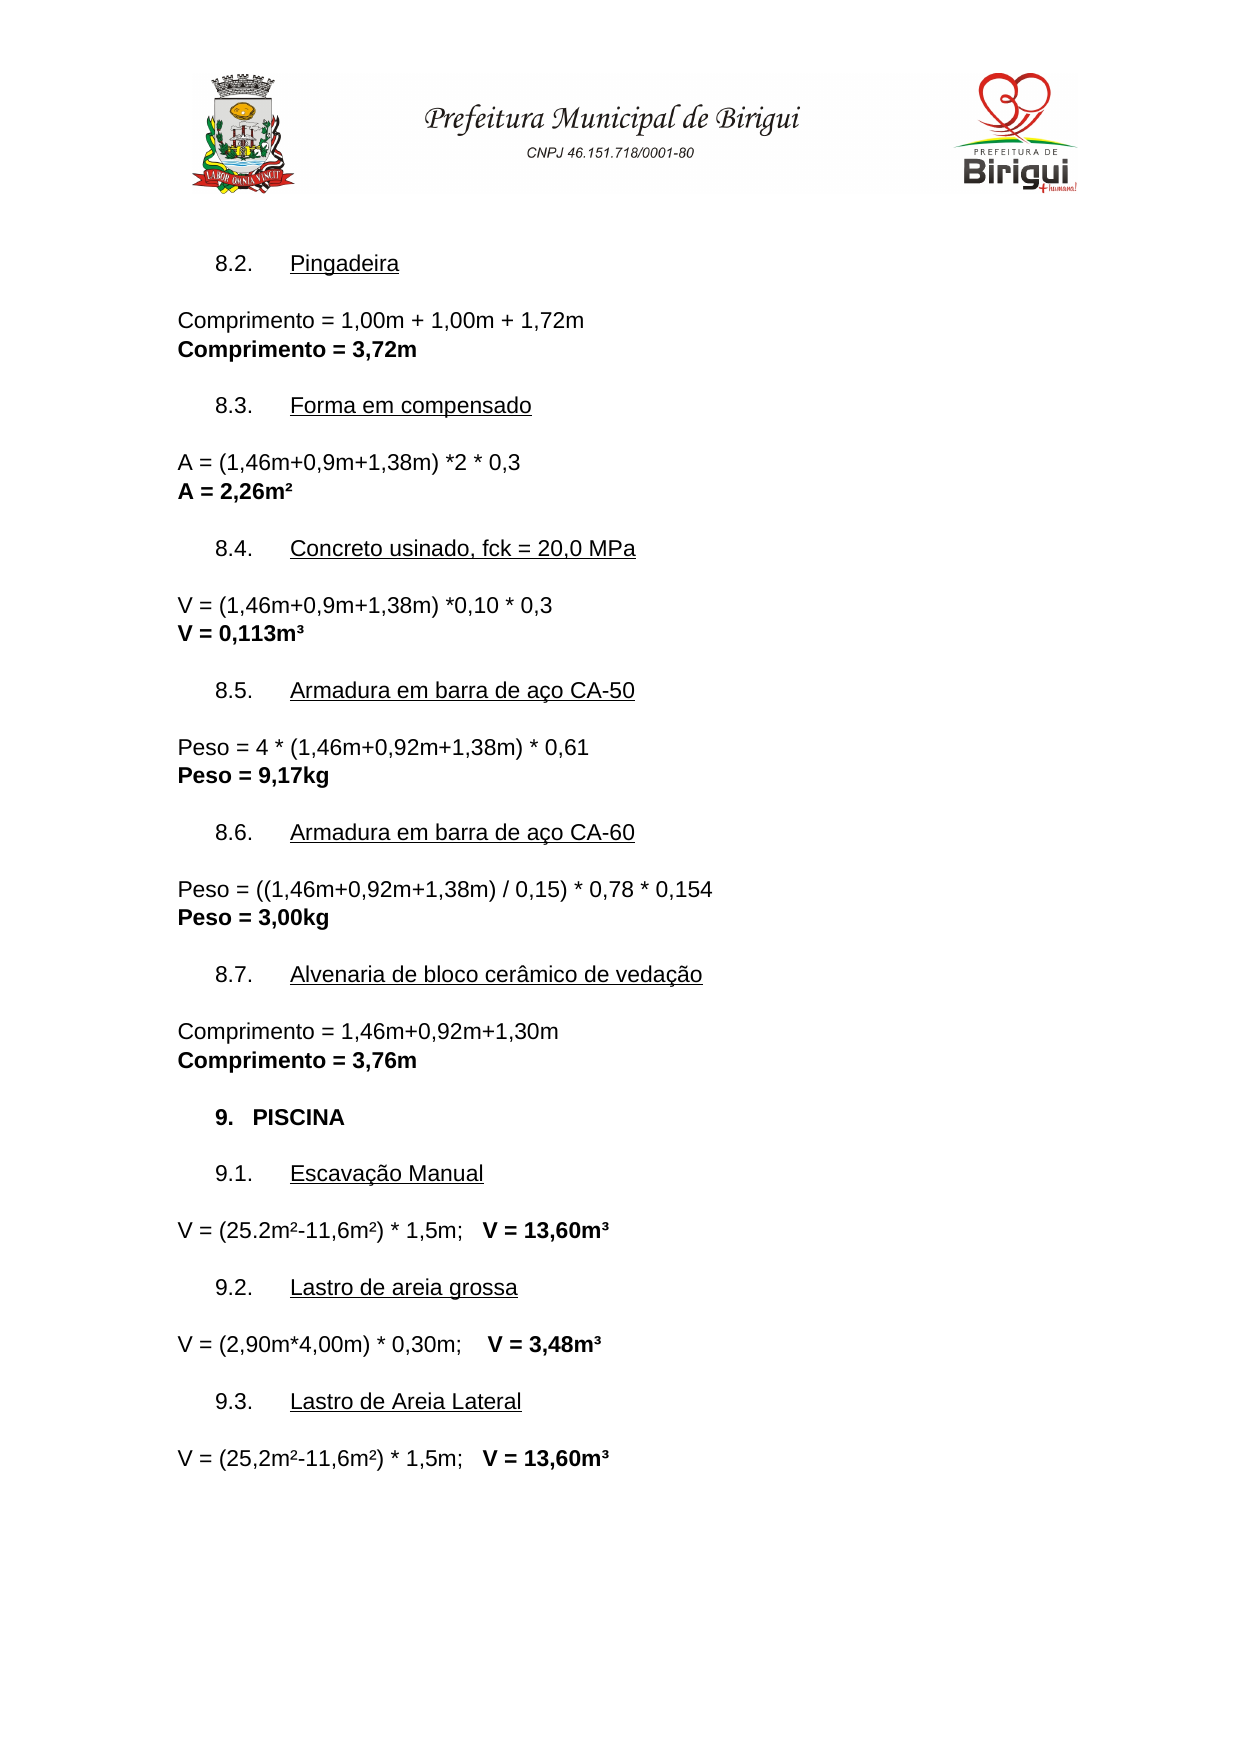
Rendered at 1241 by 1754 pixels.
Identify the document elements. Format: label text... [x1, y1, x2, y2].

list Pingadeira [215, 250, 1093, 277]
text V = 0,113m³ [177, 620, 1093, 646]
text Peso = 9,17kg [177, 762, 1093, 788]
text V = (1,46m+0,9m+1,38m) *0,10 * 0,3 [177, 592, 1093, 618]
text Comprimento = 1,46m+0,92m+1,30m [118, 1018, 1093, 1044]
picture [192, 73, 1078, 194]
text V = (25,2m²-11,6m²) * 1,5m; V = 13,60m³ [177, 1445, 1093, 1471]
text Comprimento = 3,76m [118, 1047, 1093, 1073]
text Peso = 3,00kg [177, 904, 1093, 931]
list PISCINA [215, 1103, 1093, 1130]
list Armadura em barra de aço CA-50 [215, 677, 1093, 703]
text V = (25.2m²-11,6m²) * 1,5m; V = 13,60m³ [177, 1217, 1093, 1243]
text Comprimento = 3,72m [177, 336, 1093, 362]
list Lastro de Areia Lateral [215, 1388, 1093, 1414]
text A = (1,46m+0,9m+1,38m) *2 * 0,3 [177, 449, 1093, 476]
list Armadura em barra de aço CA-60 [215, 819, 1093, 845]
text Peso = 4 * (1,46m+0,92m+1,38m) * 0,61 [177, 734, 1093, 760]
list Alvenaria de bloco cerâmico de vedação [215, 961, 1093, 988]
list Forma em compensado [215, 392, 1093, 419]
text Peso = ((1,46m+0,92m+1,38m) / 0,15) * 0,78 * 0,154 [177, 876, 1093, 902]
text Comprimento = 1,00m + 1,00m + 1,72m [177, 307, 1093, 333]
list Concreto usinado, fck = 20,0 MPa [215, 535, 1093, 561]
list Lastro de areia grossa [215, 1274, 1093, 1300]
text V = (2,90m*4,00m) * 0,30m; V = 3,48m³ [177, 1331, 1093, 1357]
list Escavação Manual [215, 1160, 1093, 1187]
text A = 2,26m² [177, 478, 1093, 504]
